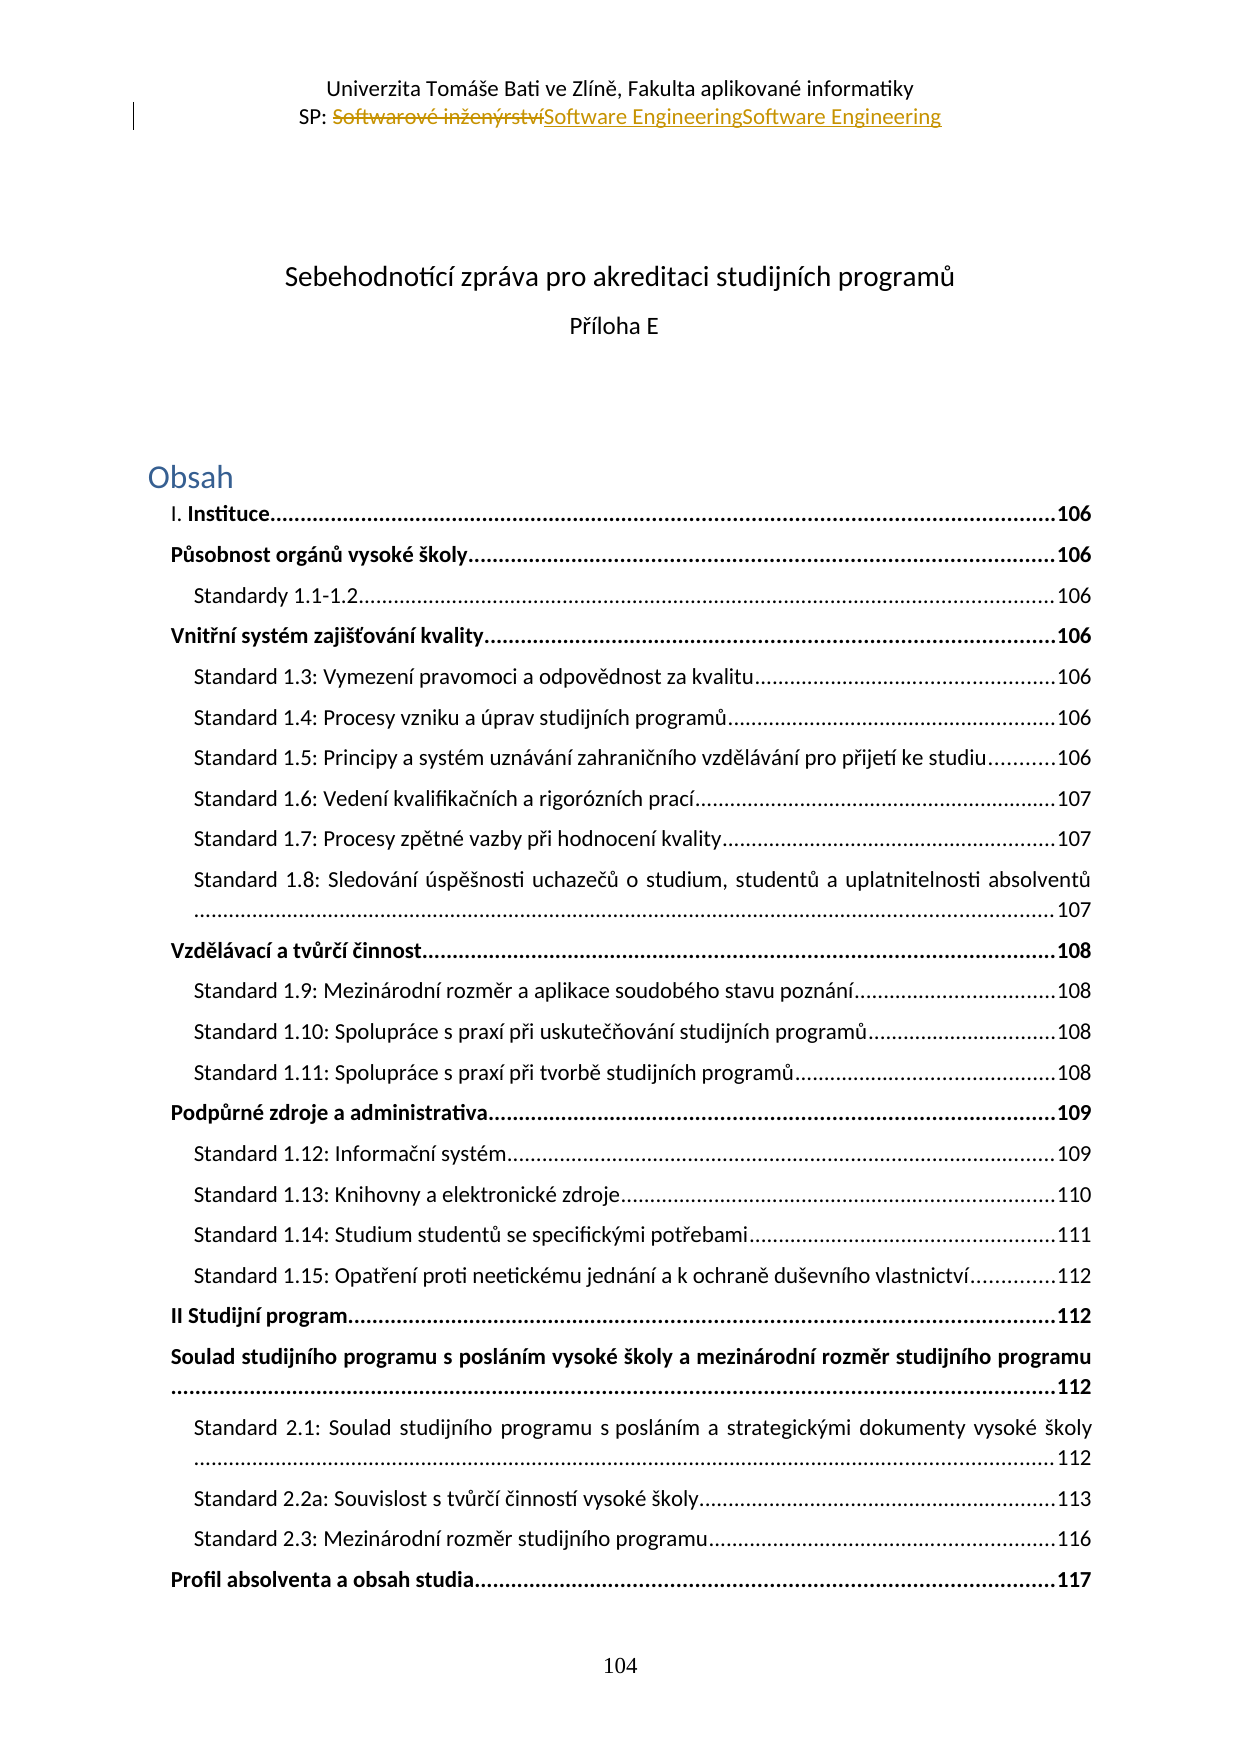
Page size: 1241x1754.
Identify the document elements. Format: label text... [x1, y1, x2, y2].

text Příloha E [148, 314, 1080, 339]
text Sebehodnotící zpráva pro akreditaci studijních programů [148, 258, 1093, 294]
